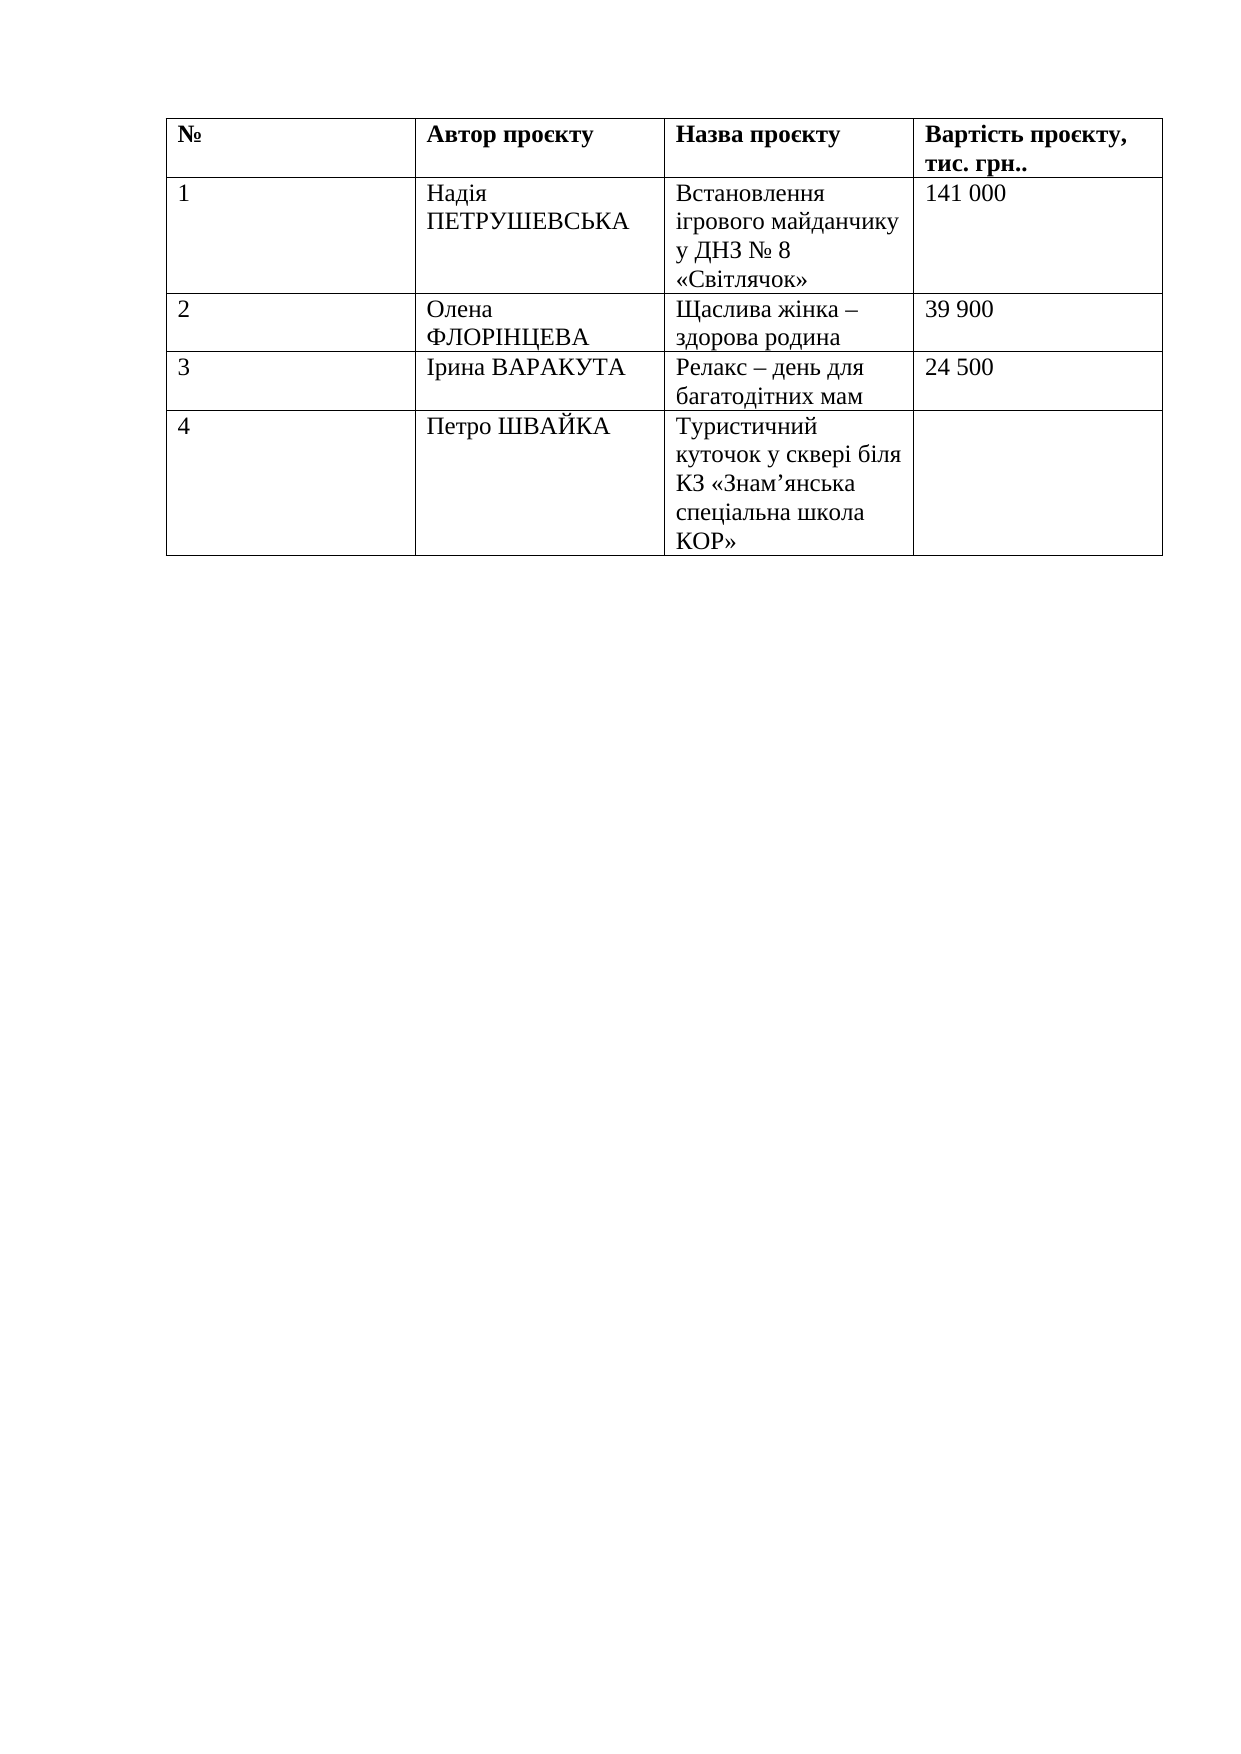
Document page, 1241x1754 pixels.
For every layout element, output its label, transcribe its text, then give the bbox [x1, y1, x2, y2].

table_cell 3 [167, 352, 415, 410]
table_cell Надія ПЕТРУШЕВСЬКА [416, 178, 664, 293]
table_cell Олена ФЛОРІНЦЕВА [416, 294, 664, 351]
table_header Автор проєкту [416, 119, 664, 177]
table_cell 4 [167, 411, 415, 554]
table_cell Релакс – день для багатодітних мам [665, 352, 913, 410]
table_header Назва проєкту [665, 119, 913, 177]
table_cell 1 [167, 178, 415, 293]
table_cell 2 [167, 294, 415, 351]
table_header Вартість проєкту, тис. грн.. [914, 119, 1162, 177]
table_cell Встановлення ігрового майданчику у ДНЗ № 8 «Світлячок» [665, 178, 913, 293]
table_cell 39 900 [914, 294, 1162, 351]
table_header № [167, 119, 415, 177]
table_cell Щаслива жінка – здорова родина [665, 294, 913, 351]
table_cell 141 000 [914, 178, 1162, 293]
table_cell Петро ШВАЙКА [416, 411, 664, 554]
table_cell Туристичний куточок у сквері біля КЗ «Знам’янська спеціальна школа КОР» [665, 411, 913, 554]
table_cell Ірина ВАРАКУТА [416, 352, 664, 410]
table_cell [914, 411, 1162, 554]
table_cell 24 500 [914, 352, 1162, 410]
